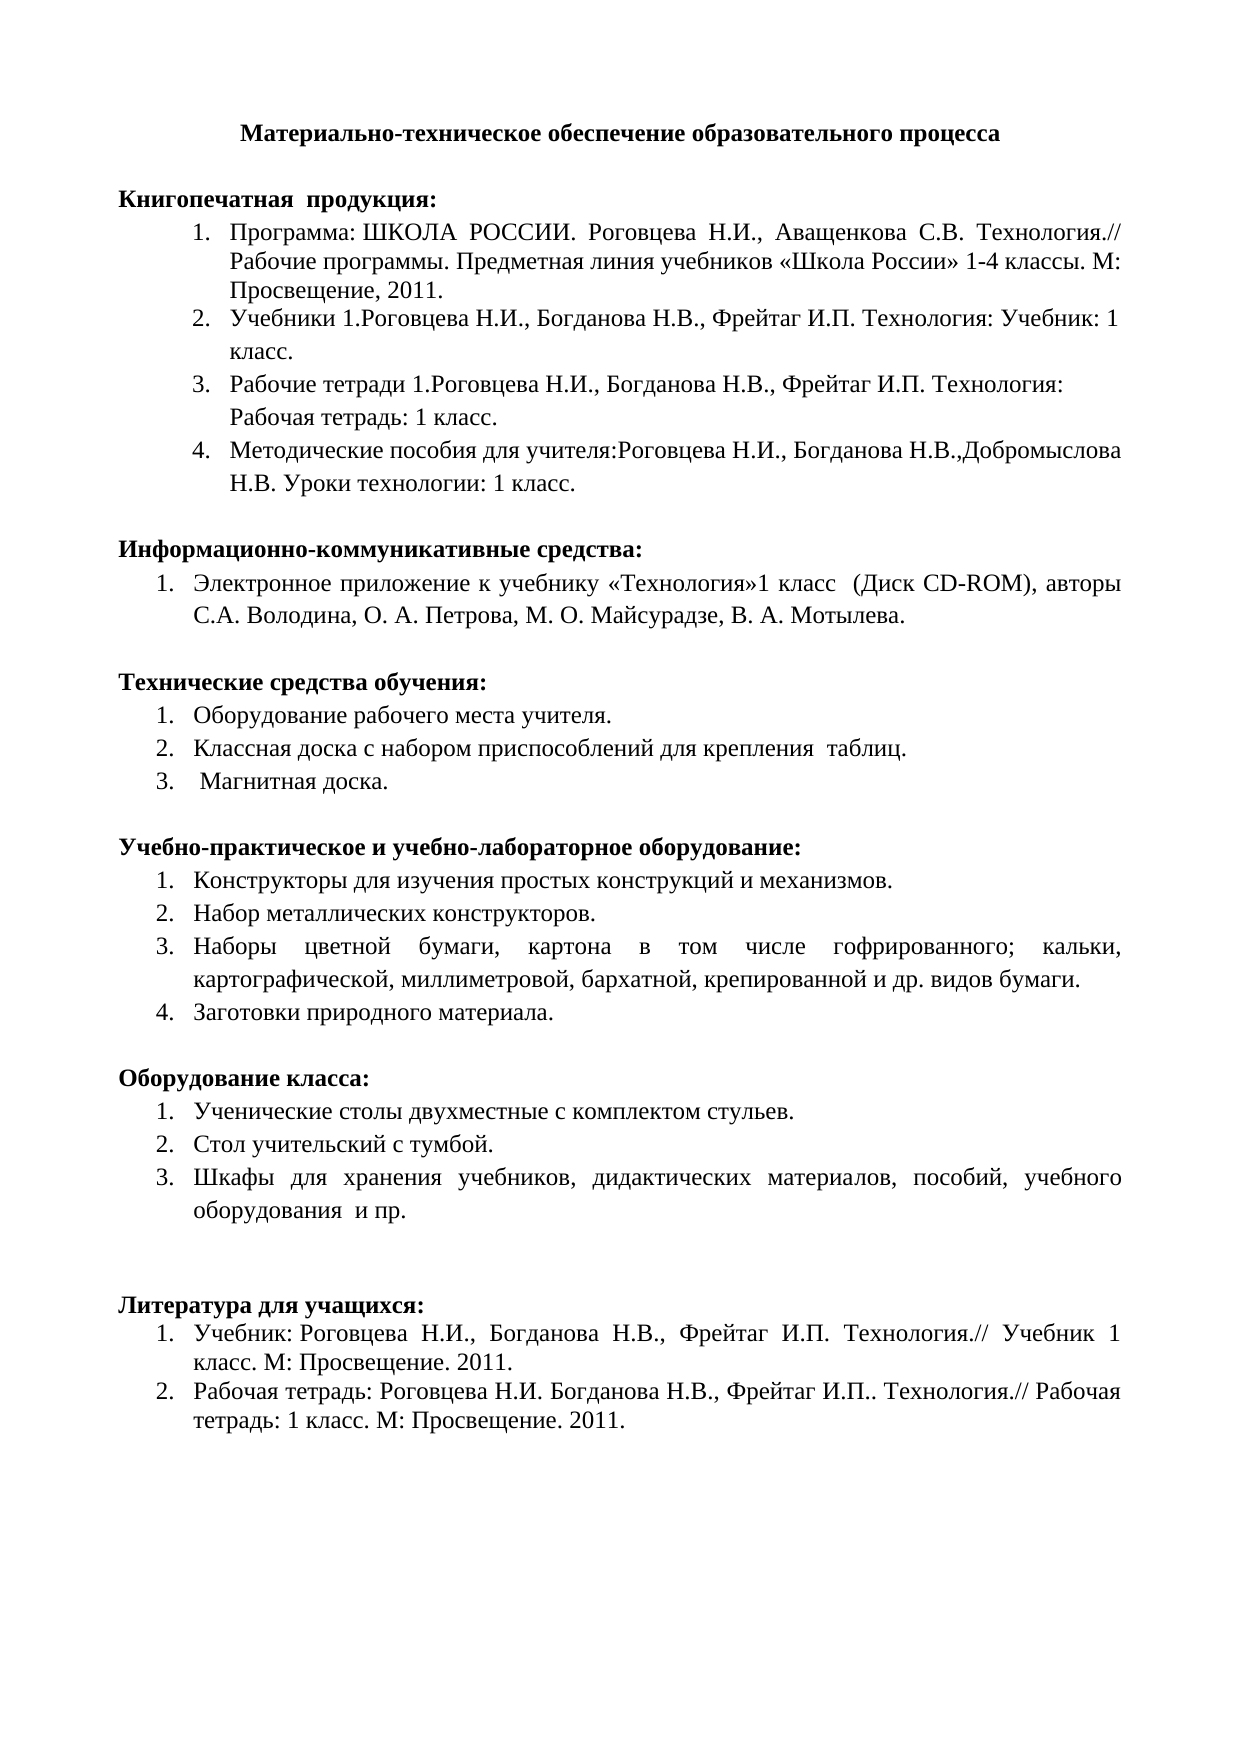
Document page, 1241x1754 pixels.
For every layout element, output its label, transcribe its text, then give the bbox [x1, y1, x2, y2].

list Оборудование рабочего места учителя. [156, 700, 1122, 728]
list Программа: ШКОЛА РОССИИ. Роговцева Н.И., Аващенкова С.В. Технология.// Рабочие программы. Предметная линия учебников «Школа России» 1-4 классы. М: Просвещение, 2011. [192, 217, 1122, 303]
text Информационно-коммуникативные средства: [118, 534, 1122, 563]
text Оборудование класса: [118, 1063, 1122, 1092]
list Набор металлических конструкторов. [156, 898, 1122, 927]
text Учебно-практическое и учебно-лабораторное оборудование: [118, 832, 1122, 861]
text Технические средства обучения: [118, 667, 1122, 695]
list Шкафы для хранения учебников, дидактических материалов, пособий, учебного оборудования и пр. [156, 1162, 1122, 1224]
text Материально-техническое обеспечение образовательного процесса [118, 118, 1122, 147]
list Электронное приложение к учебнику «Технология»1 класс (Диск CD-ROM), авторы С.А. Володина, О. А. Петрова, М. О. Майсурадзе, В. А. Мотылева. [156, 568, 1122, 629]
list Рабочие тетради 1.Роговцева Н.И., Богданова Н.В., Фрейтаг И.П. Технология: Рабочая тетрадь: 1 класс. [192, 369, 1122, 431]
list Заготовки природного материала. [156, 997, 1122, 1026]
text Книгопечатная продукция: [118, 184, 1122, 213]
list Стол учительский с тумбой. [156, 1129, 1122, 1158]
text Литература для учащихся: [118, 1290, 1122, 1318]
list Ученические столы двухместные с комплектом стульев. [156, 1096, 1122, 1125]
list Магнитная доска. [156, 766, 1122, 794]
list Конструкторы для изучения простых конструкций и механизмов. [156, 865, 1122, 893]
list Методические пособия для учителя:Роговцева Н.И., Богданова Н.В.,Добромыслова Н.В. Уроки технологии: 1 класс. [192, 436, 1122, 497]
list Классная доска с набором приспособлений для крепления таблиц. [156, 733, 1122, 761]
list Наборы цветной бумаги, картона в том числе гофрированного; кальки, картографической, миллиметровой, бархатной, крепированной и др. видов бумаги. [156, 931, 1122, 993]
list Рабочая тетрадь: Роговцева Н.И. Богданова Н.В., Фрейтаг И.П.. Технология.// Рабочая тетрадь: 1 класс. М: Просвещение. 2011. [156, 1376, 1122, 1433]
list Учебники 1.Роговцева Н.И., Богданова Н.В., Фрейтаг И.П. Технология: Учебник: 1 класс. [192, 303, 1122, 365]
list Учебник: Роговцева Н.И., Богданова Н.В., Фрейтаг И.П. Технология.// Учебник 1 класс. М: Просвещение. 2011. [156, 1318, 1122, 1376]
